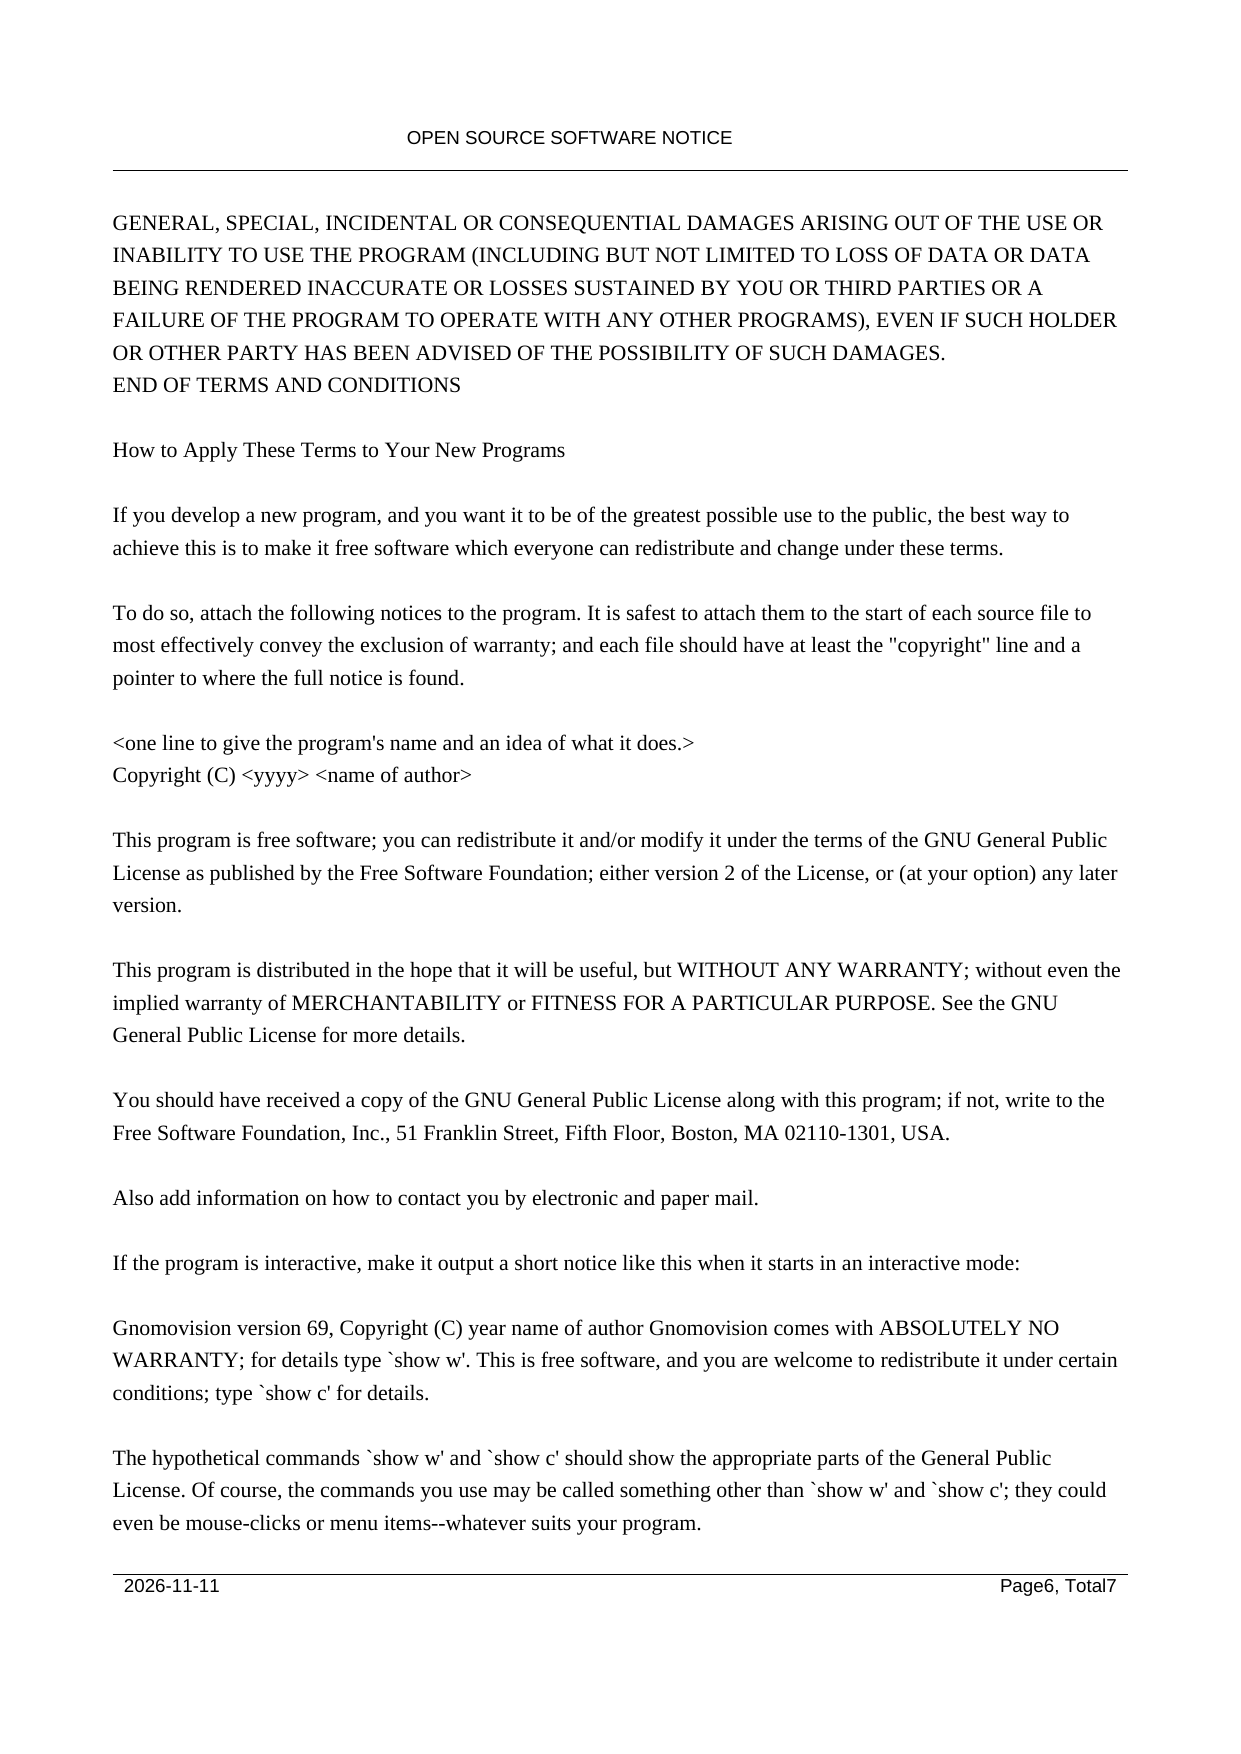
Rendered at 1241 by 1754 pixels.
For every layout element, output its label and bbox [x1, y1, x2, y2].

text [112, 206, 1128, 1539]
